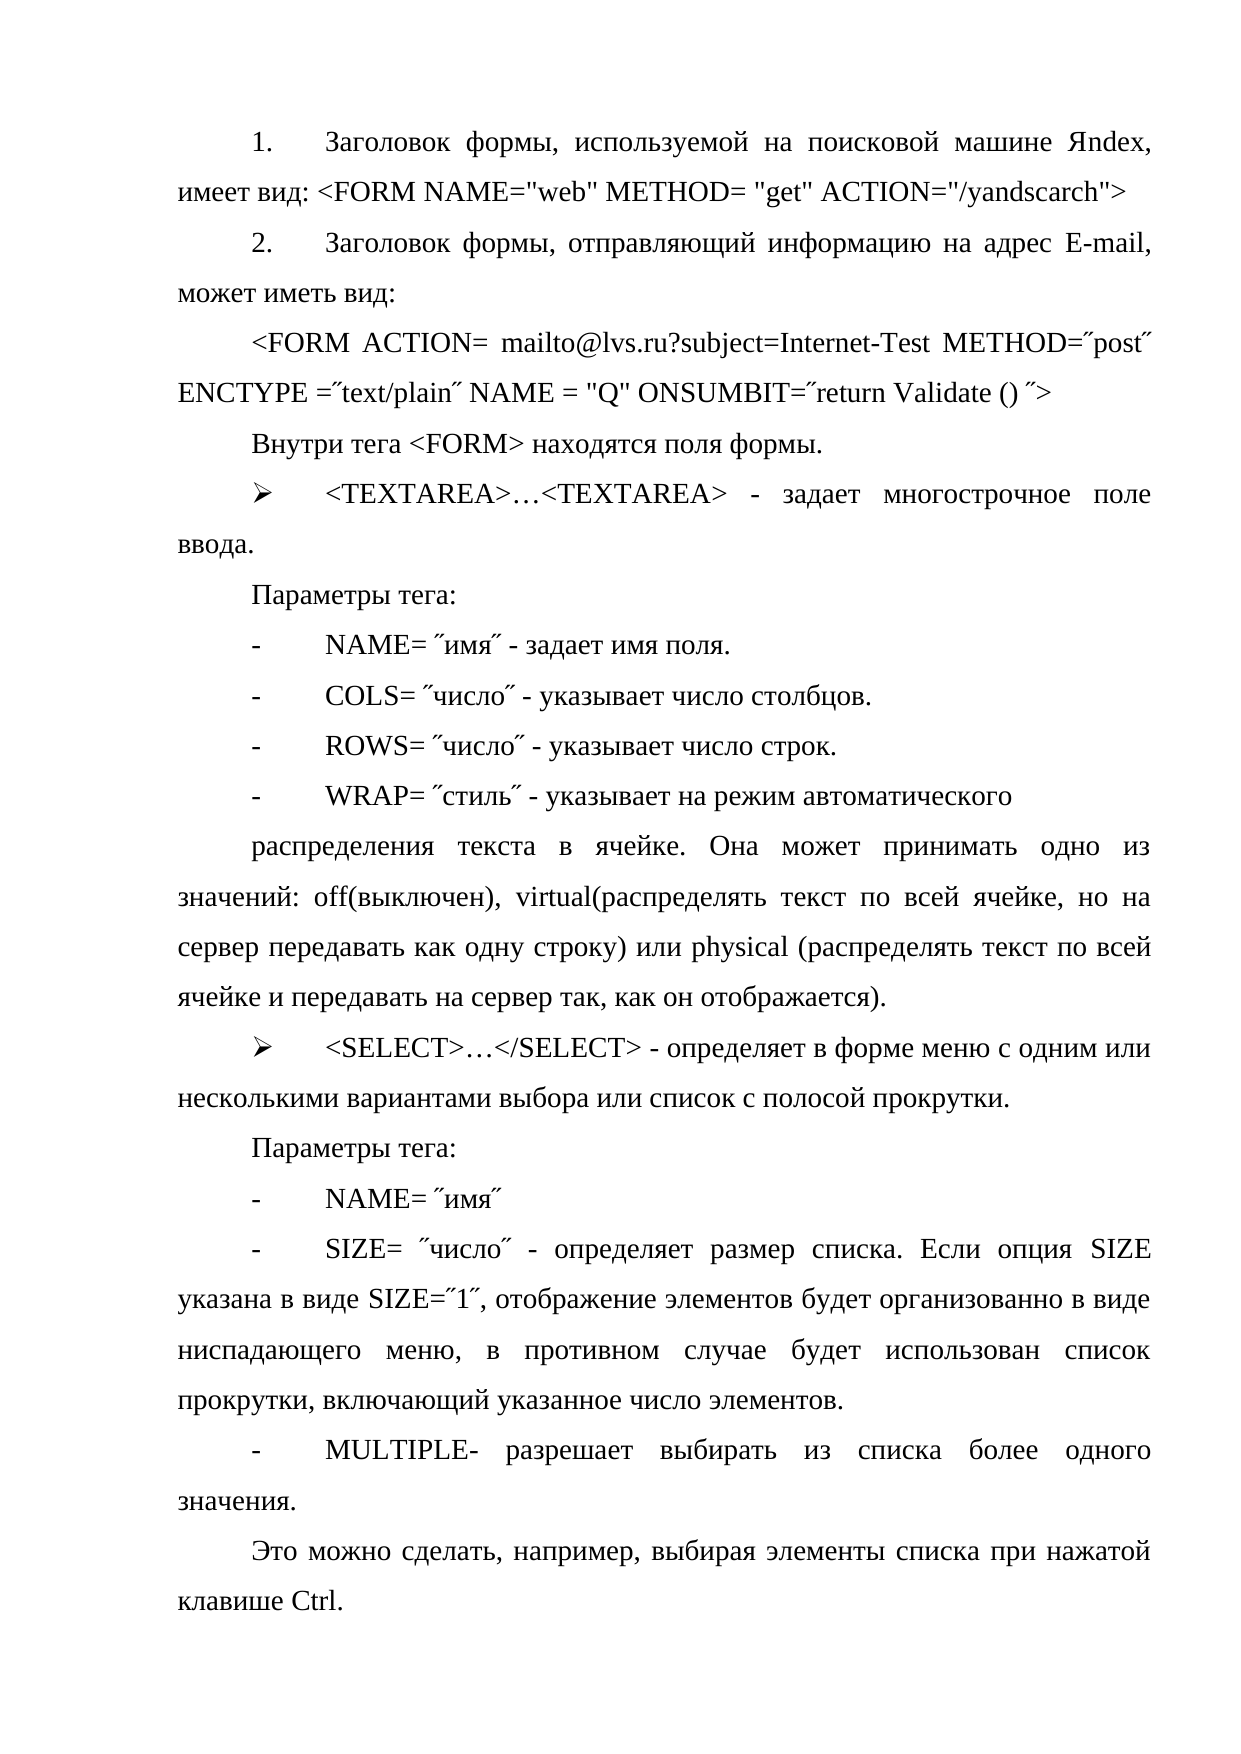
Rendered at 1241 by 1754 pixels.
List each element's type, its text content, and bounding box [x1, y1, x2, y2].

list COLS= ˝число˝ - указывает число столбцов. [177, 678, 1152, 711]
list Заголовок формы, используемой на поисковой машине Яndex, имеет вид: <FORM NAME="web" METHOD= "get" ACTION="/yandscarch"> [177, 124, 1152, 208]
text Внутри тега <FORM> находятся поля формы. [177, 426, 1152, 459]
list ROWS= ˝число˝ - указывает число строк. [177, 728, 1152, 761]
list NAME= ˝имя˝ [177, 1181, 1152, 1214]
list WRAP= ˝стиль˝ - указывает на режим автоматического [177, 778, 1152, 812]
list MULTIPLE- разрешает выбирать из списка более одного значения. [177, 1432, 1152, 1516]
list Заголовок формы, отправляющий информацию на адрес E-mail, может иметь вид: [177, 225, 1152, 308]
list SIZE= ˝число˝ - определяет размер списка. Если опция SIZE указана в виде SIZE=˝1˝, отображение элементов будет организованно в виде ниспадающего меню, в противном случае будет использован список прокрутки, включающий указанное число элементов. [177, 1231, 1152, 1416]
list NAME= ˝имя˝ - задает имя поля. [177, 627, 1152, 661]
list <TEXTAREA>…<TEXTAREA> - задает многострочное поле ввода. [177, 476, 1152, 560]
text Параметры тега: [177, 1131, 1152, 1164]
text <FORM ACTION= mailto@lvs.ru?subject=Internet-Test METHOD=˝post˝ ENCTYPE =˝text/plain˝ NAME = "Q" ONSUMBIT=˝return Validate () ˝> [177, 325, 1152, 409]
text Параметры тега: [177, 577, 1152, 611]
text распределения текста в ячейке. Она может принимать одно из значений: off(выключен), virtual(распределять текст по всей ячейке, но на сервер передавать как одну строку) или physical (распределять текст по всей ячейке и передавать на сервер так, как он отображается). [177, 828, 1152, 1013]
list <SELECT>…</SELECT> - определяет в форме меню с одним или несколькими вариантами выбора или список с полосой прокрутки. [177, 1030, 1152, 1114]
text Это можно сделать, например, выбирая элементы списка при нажатой клавише Ctrl. [177, 1533, 1152, 1617]
